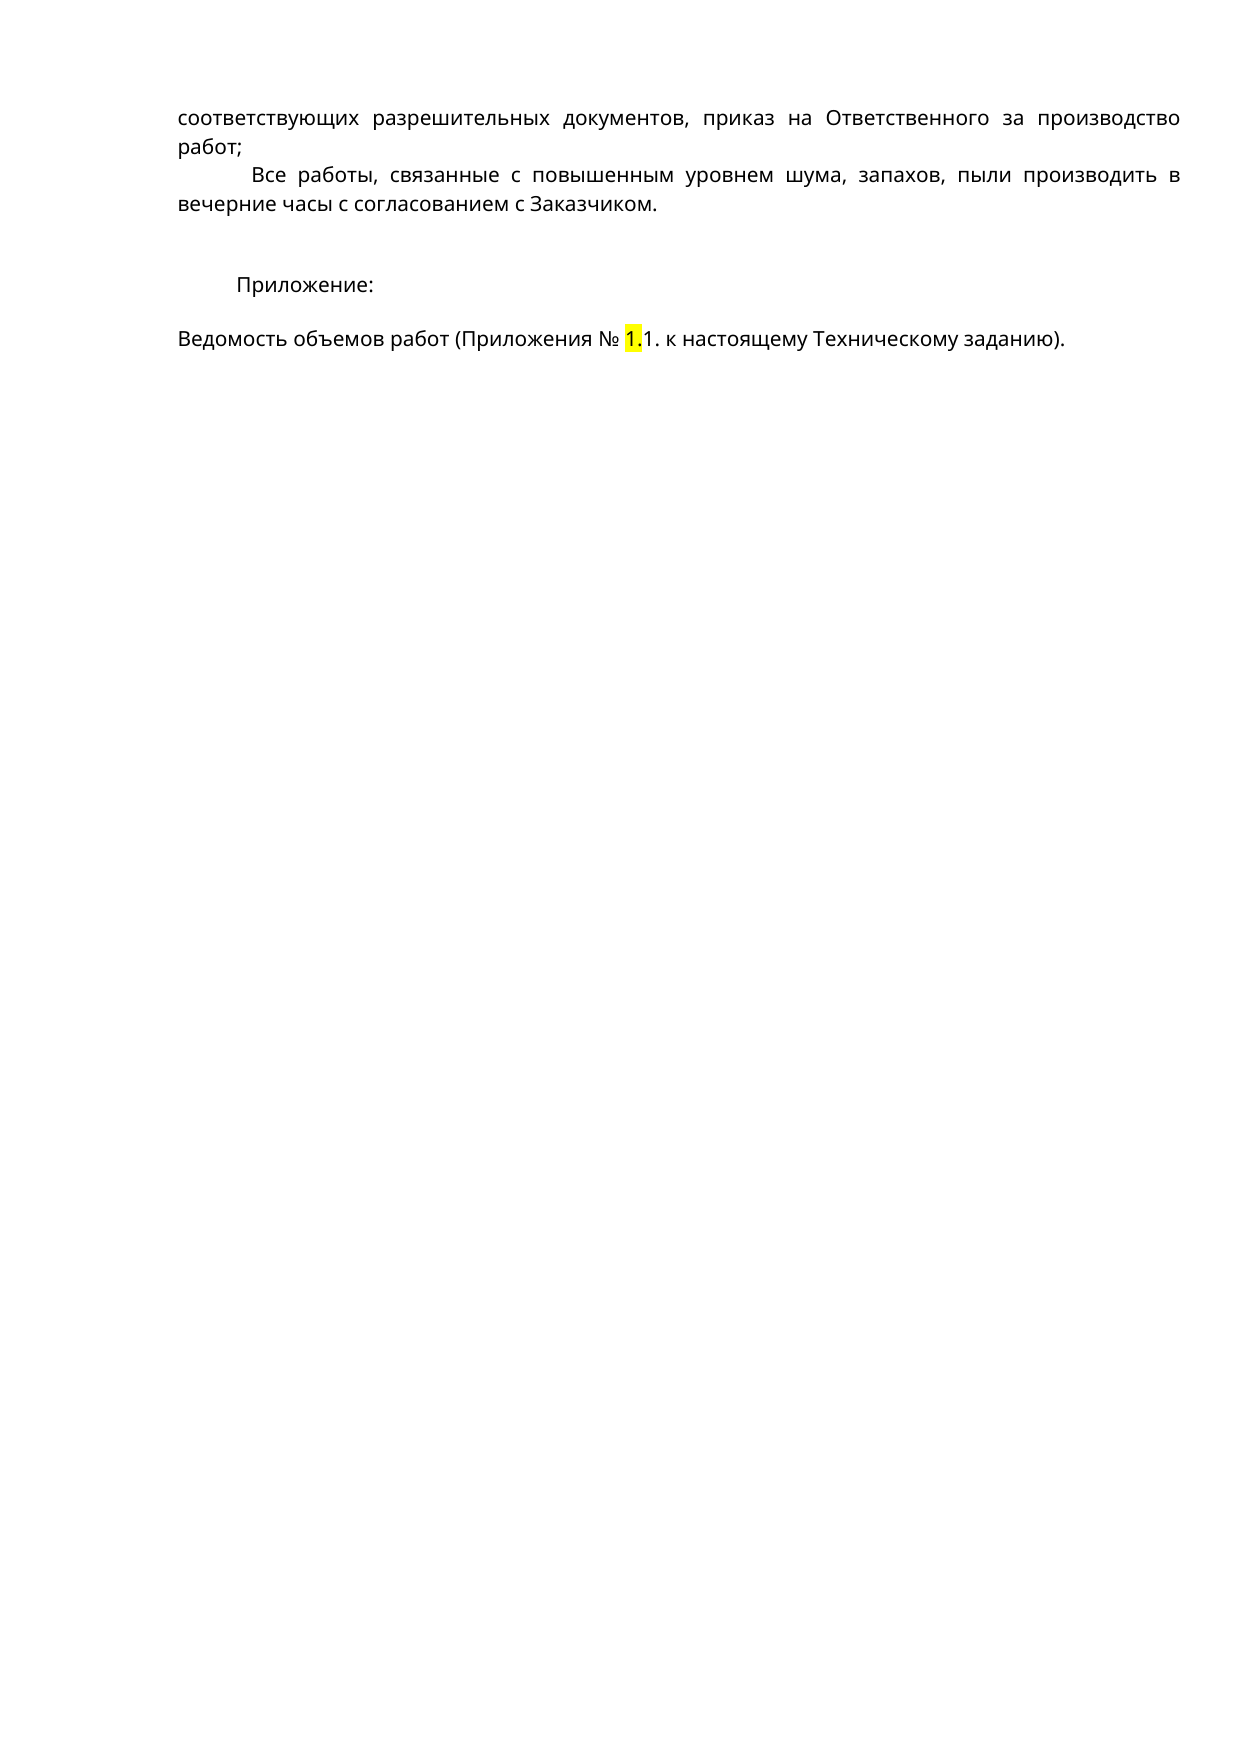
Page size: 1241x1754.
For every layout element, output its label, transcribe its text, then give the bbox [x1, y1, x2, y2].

text Приложение: [177, 271, 1181, 299]
text Все работы, связанные с повышенным уровнем шума, запахов, пыли производить в вечерние часы с согласованием с Заказчиком. [177, 160, 1181, 217]
text Ведомость объемов работ (Приложения № 1.1. к настоящему Техническому заданию). [177, 324, 625, 352]
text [177, 103, 1181, 160]
text Ведомость объемов работ (Приложения № 1.1. к настоящему Техническому заданию). [642, 324, 1181, 352]
